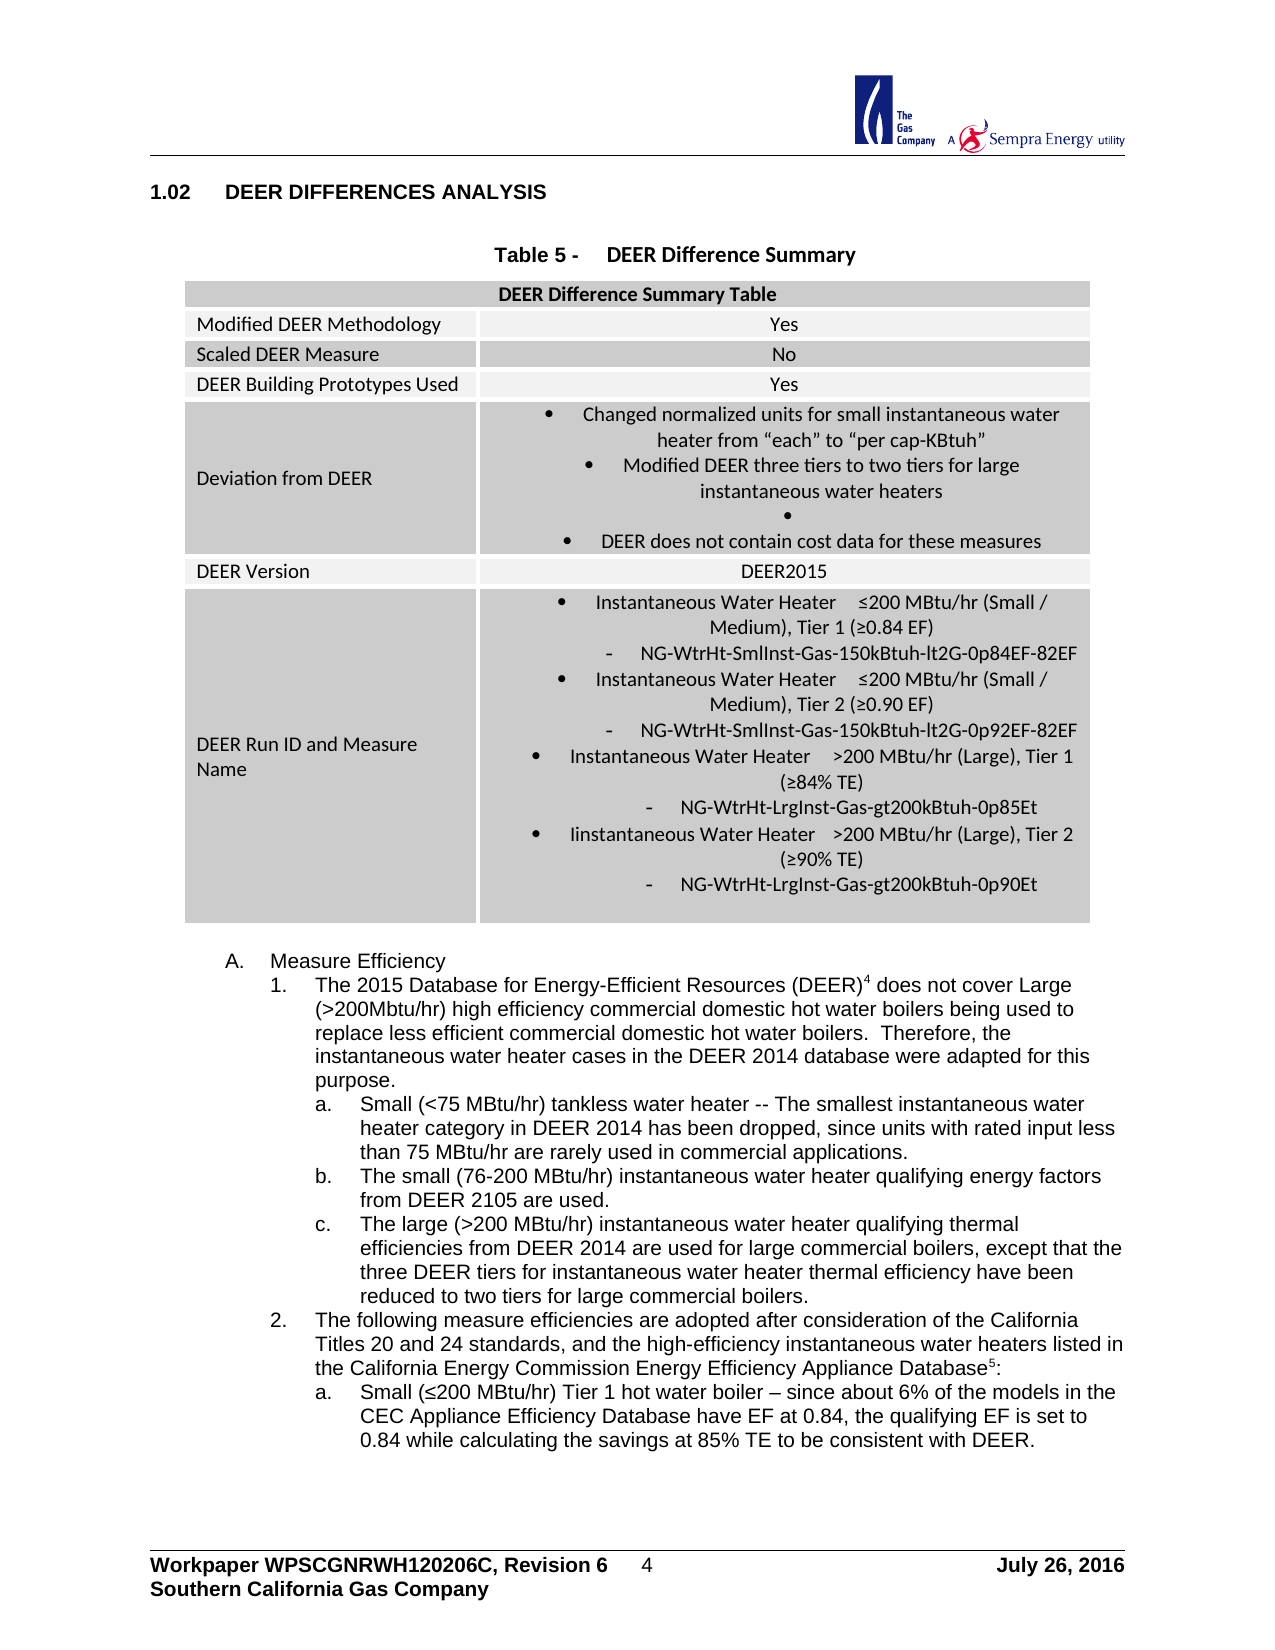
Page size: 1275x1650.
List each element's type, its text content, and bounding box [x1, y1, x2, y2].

table_cell DEER Version [185, 559, 476, 584]
text DEER Differences Analysis [150, 180, 1125, 204]
text Small (<75 MBtu/hr) tankless water heater -- The smallest instantaneous water heater category in DEER 2014 has been dropped, since units with rated input less than 75 MBtu/hr are rarely used in commercial applications. [315, 1092, 1125, 1164]
text The small (76-200 MBtu/hr) instantaneous water heater qualifying energy factors from DEER 2105 are used. [315, 1164, 1125, 1212]
table_cell Yes [480, 372, 1090, 397]
table_cell Deviation from DEER [185, 402, 476, 554]
table_cell Scaled DEER Measure [185, 341, 476, 367]
table_cell DEER2015 [480, 559, 1090, 584]
table_cell Changed normalized units for small instantaneous water heater from “each” to “per cap-KBtuh” Modified DEER three tiers to two tiers for large instantaneous water heaters DEER does not contain cost data for these measures [480, 402, 1090, 554]
table_cell Yes [480, 311, 1090, 337]
text The 2015 Database for Energy-Efficient Resources (DEER) does not cover Large (>200Mbtu/hr) high efficiency commercial domestic hot water boilers being used to replace less efficient commercial domestic hot water boilers. Therefore, the instantaneous water heater cases in the DEER 2014 database were adapted for this purpose. [270, 972, 1125, 1092]
table_cell Modified DEER Methodology [185, 311, 476, 337]
table_cell DEER Run ID and Measure Name [185, 589, 476, 923]
text The following measure efficiencies are adopted after consideration of the California Titles 20 and 24 standards, and the high-efficiency instantaneous water heaters listed in the California Energy Commission Energy Efficiency Appliance Database: [270, 1308, 1125, 1380]
list DEER Difference Summary [225, 241, 1125, 269]
table_cell DEER Building Prototypes Used [185, 372, 476, 397]
table_cell No [480, 341, 1090, 367]
text Measure Efficiency [225, 948, 1125, 972]
table_cell Instantaneous Water Heater ≤200 MBtu/hr (Small / Medium), Tier 1 (≥0.84 EF) NG-WtrHt-SmlInst-Gas-150kBtuh-lt2G-0p84EF-82EF Instantaneous Water Heater ≤200 MBtu/hr (Small / Medium), Tier 2 (≥0.90 EF) NG-WtrHt-SmlInst-Gas-150kBtuh-lt2G-0p92EF-82EF Instantaneous Water Heater >200 MBtu/hr (Large), Tier 1 (≥84% TE) NG-WtrHt-LrgInst-Gas-gt200kBtuh-0p85Et Iinstantaneous Water Heater >200 MBtu/hr (Large), Tier 2 (≥90% TE) NG-WtrHt-LrgInst-Gas-gt200kBtuh-0p90Et [480, 589, 1090, 923]
text Small (≤200 MBtu/hr) Tier 1 hot water boiler – since about 6% of the models in the CEC Appliance Efficiency Database have EF at 0.84, the qualifying EF is set to 0.84 while calculating the savings at 85% TE to be consistent with DEER. [315, 1380, 1125, 1452]
table_header DEER Difference Summary Table [185, 281, 1090, 307]
text The large (>200 MBtu/hr) instantaneous water heater qualifying thermal efficiencies from DEER 2014 are used for large commercial boilers, except that the three DEER tiers for instantaneous water heater thermal efficiency have been reduced to two tiers for large commercial boilers. [315, 1212, 1125, 1308]
